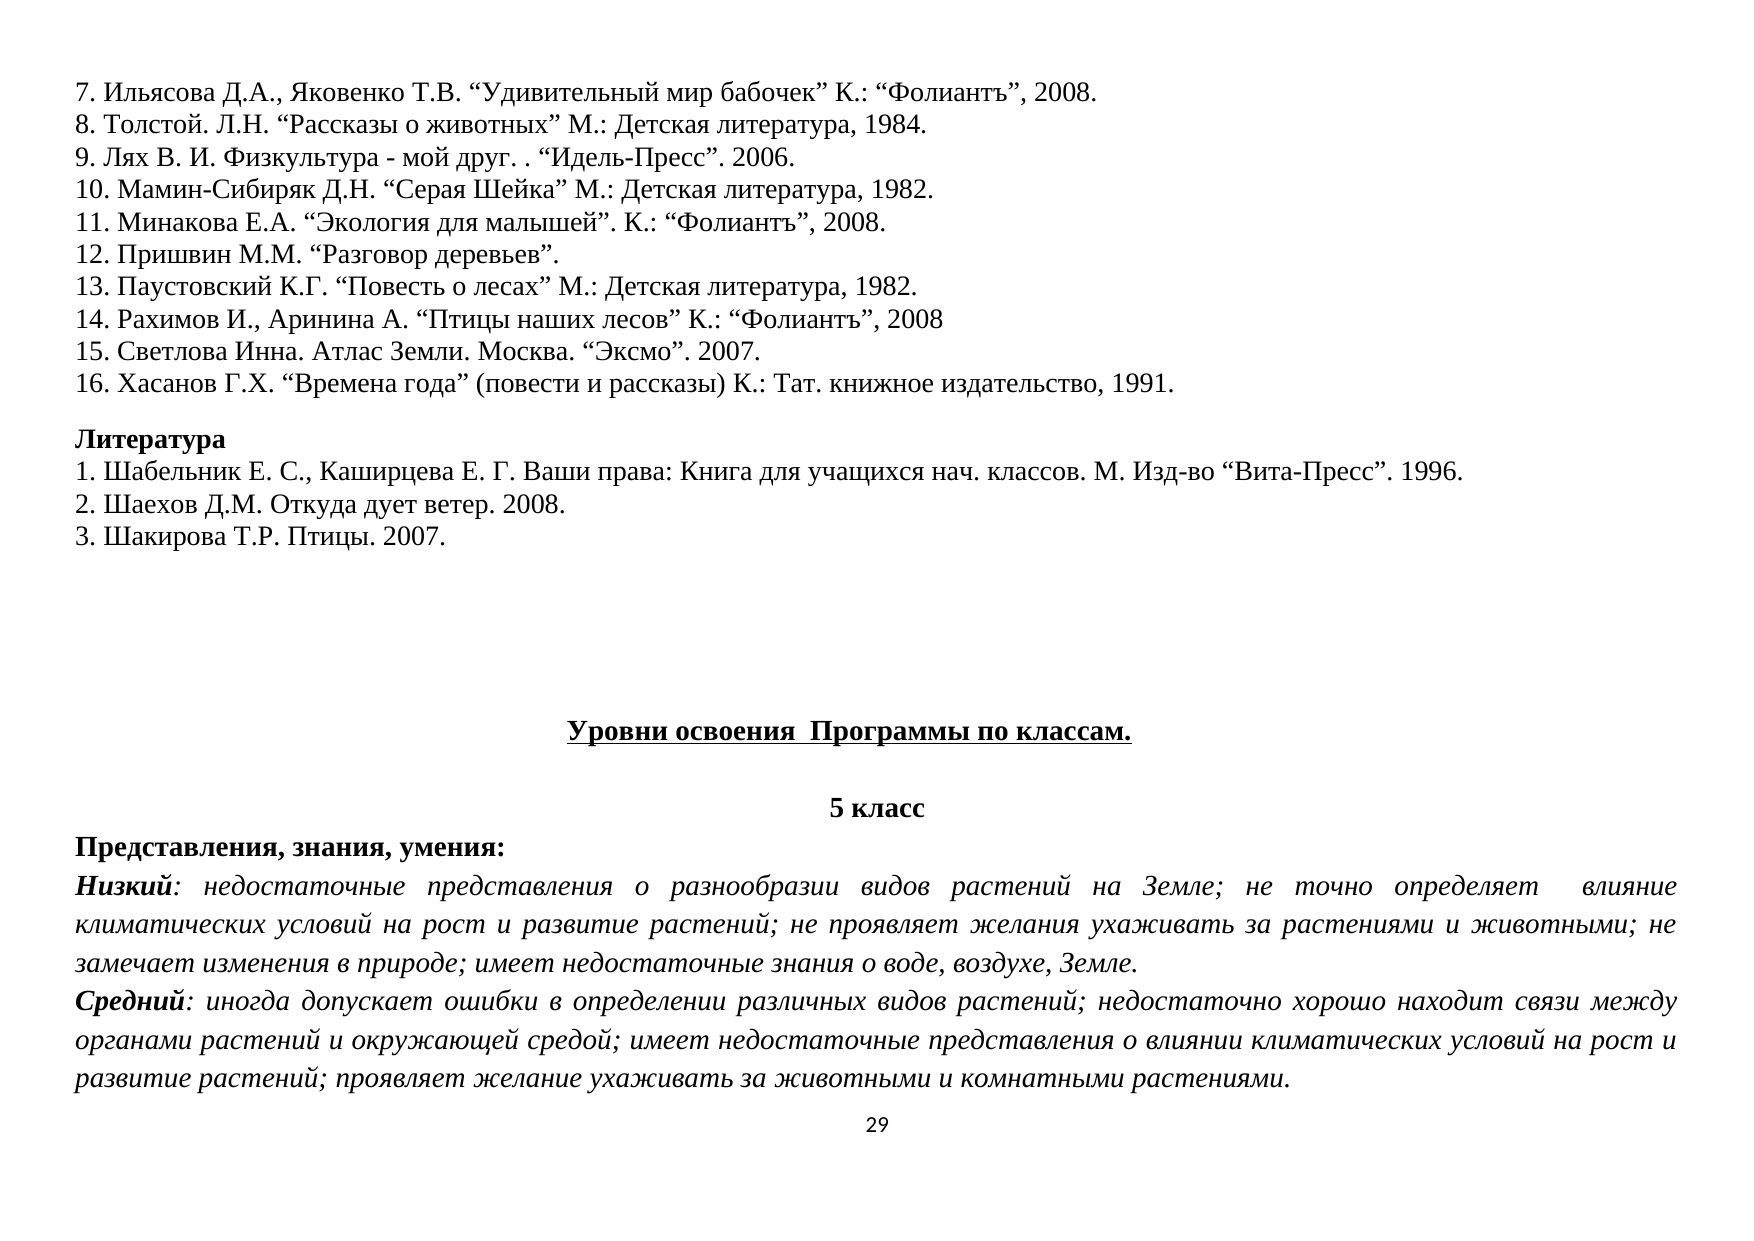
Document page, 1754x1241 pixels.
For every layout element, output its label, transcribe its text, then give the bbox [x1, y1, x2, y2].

text Уровни освоения Программы по классам. [75, 713, 1679, 747]
text 12. Пришвин М.М. “Разговор деревьев”. [75, 237, 1679, 269]
text 9. Лях В. И. Физкультура - мой друг. . “Идель-Пресс”. 2006. [75, 140, 1679, 172]
text 8. Толстой. Л.Н. “Рассказы о животных” М.: Детская литература, 1984. [75, 107, 1679, 140]
text 10. Мамин-Сибиряк Д.Н. “Серая Шейка” М.: Детская литература, 1982. [75, 172, 1679, 204]
text Представления, знания, умения: [75, 829, 1679, 863]
text 3. Шакирова Т.Р. Птицы. 2007. [75, 519, 1679, 552]
text 13. Паустовский К.Г. “Повесть о лесах” М.: Детская литература, 1982. [75, 269, 1679, 302]
text 5 класс [75, 791, 1679, 824]
text 11. Минакова Е.А. “Экология для малышей”. К.: “Фолиантъ”, 2008. [75, 204, 1679, 237]
text Средний: иногда допускает ошибки в определении различных видов растений; недостаточно хорошо находит связи между органами растений и окружающей средой; имеет недостаточные представления о влиянии климатических условий на рост и развитие растений; проявляет желание ухаживать за животными и комнатными растениями. [75, 983, 1679, 1094]
text 16. Хасанов Г.Х. “Времена года” (повести и рассказы) К.: Тат. книжное издательство, 1991. [75, 367, 1679, 399]
text 2. Шаехов Д.М. Откуда дует ветер. 2008. [75, 487, 1679, 519]
text 7. Ильясова Д.А., Яковенко Т.В. “Удивительный мир бабочек” К.: “Фолиантъ”, 2008. [75, 75, 1679, 107]
text 1. Шабельник Е. С., Каширцева Е. Г. Ваши права: Книга для учащихся нач. классов. М. Изд-во “Вита-Пресс”. 1996. [75, 454, 1679, 487]
text 14. Рахимов И., Аринина А. “Птицы наших лесов” К.: “Фолиантъ”, 2008 [75, 302, 1679, 334]
text Низкий: недостаточные представления о разнообразии видов растений на Земле; не точно определяет влияние климатических условий на рост и развитие растений; не проявляет желания ухаживать за растениями и животными; не замечает изменения в природе; имеет недостаточные знания о воде, воздухе, Земле. [75, 868, 1679, 978]
text 15. Светлова Инна. Атлас Земли. Москва. “Эксмо”. 2007. [75, 334, 1679, 367]
text Литература [75, 422, 1679, 454]
